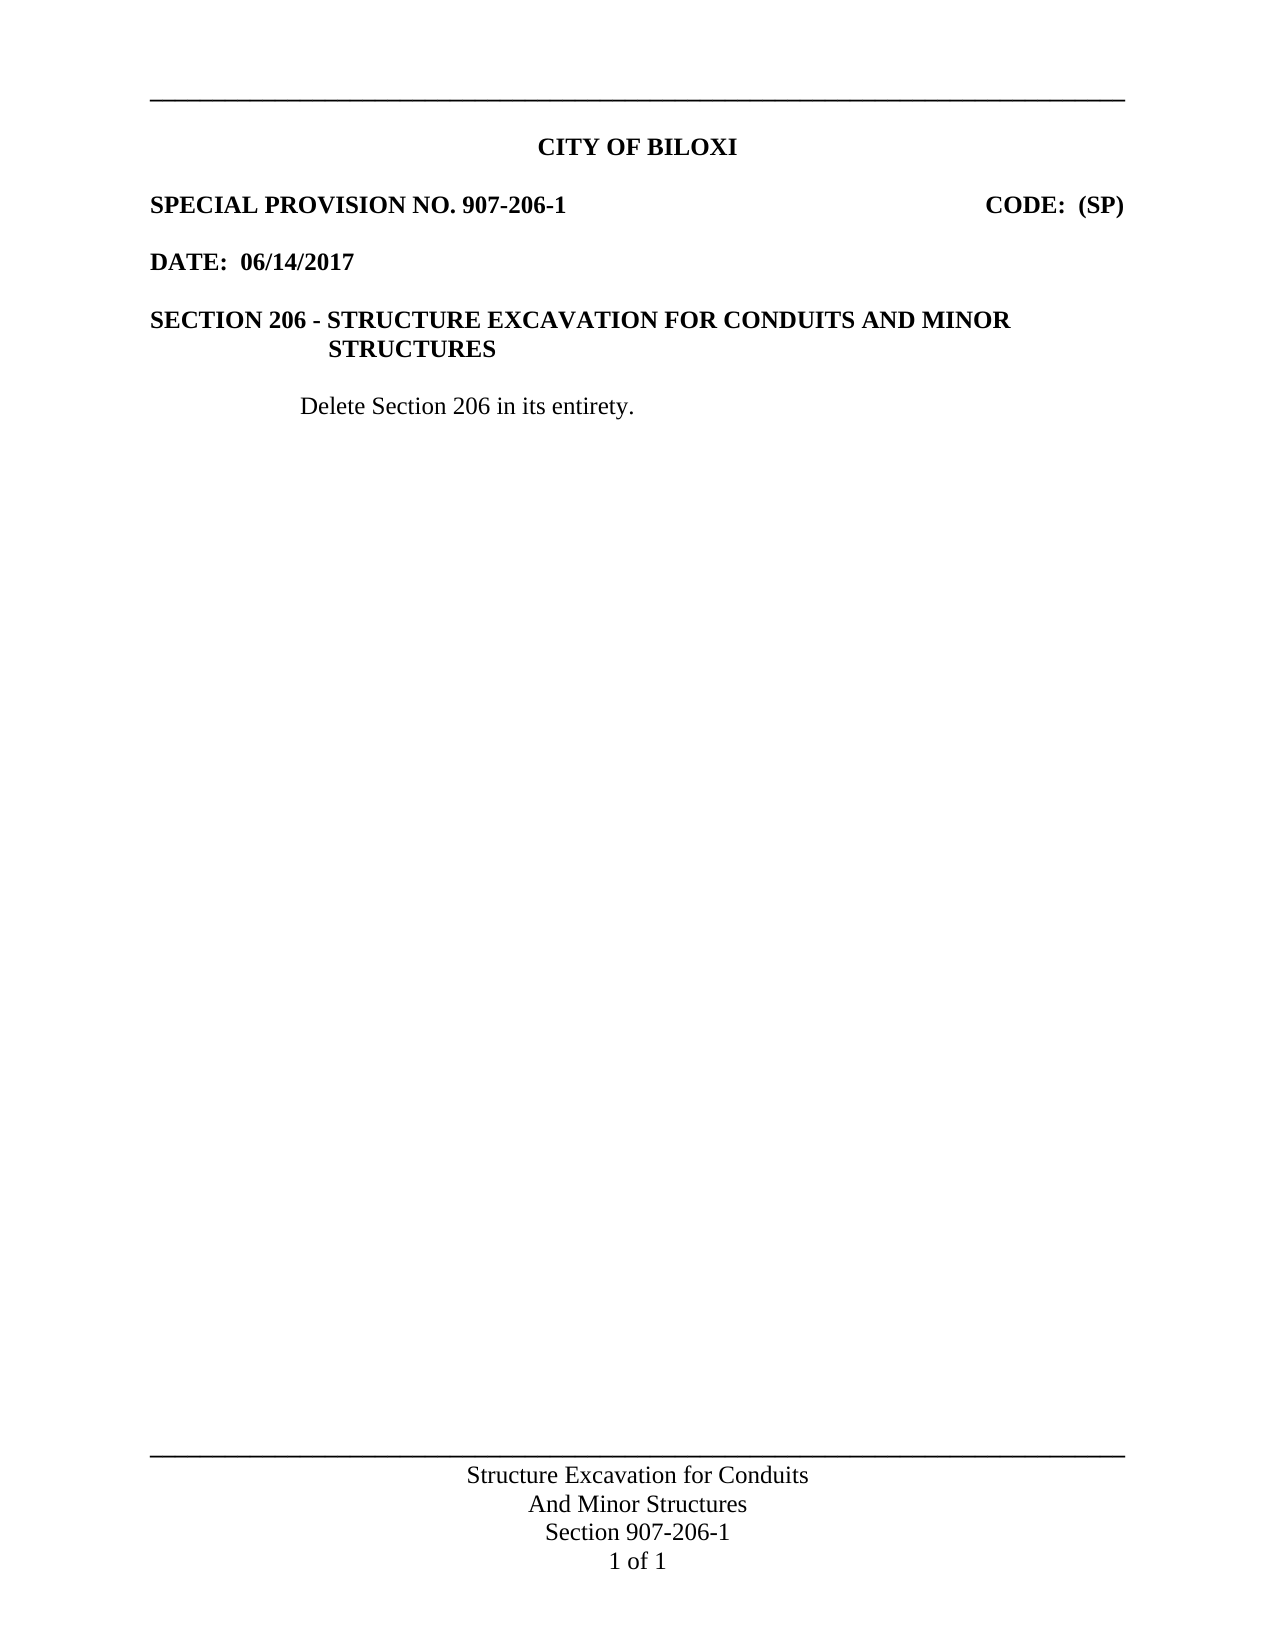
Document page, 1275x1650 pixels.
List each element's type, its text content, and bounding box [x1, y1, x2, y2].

text CITY OF [150, 132, 1125, 161]
text SPECIAL PROVISION NO. 907-206-1 CODE: (SP) [150, 190, 1125, 219]
text SECTION 206 - STRUCTURE EXCAVATION FOR CONDUITS AND MINOR STRUCTURES [150, 305, 1125, 362]
text DATE: 06/14/2017 [150, 247, 1125, 276]
text Delete Section 206 in its entirety. [150, 391, 1125, 420]
